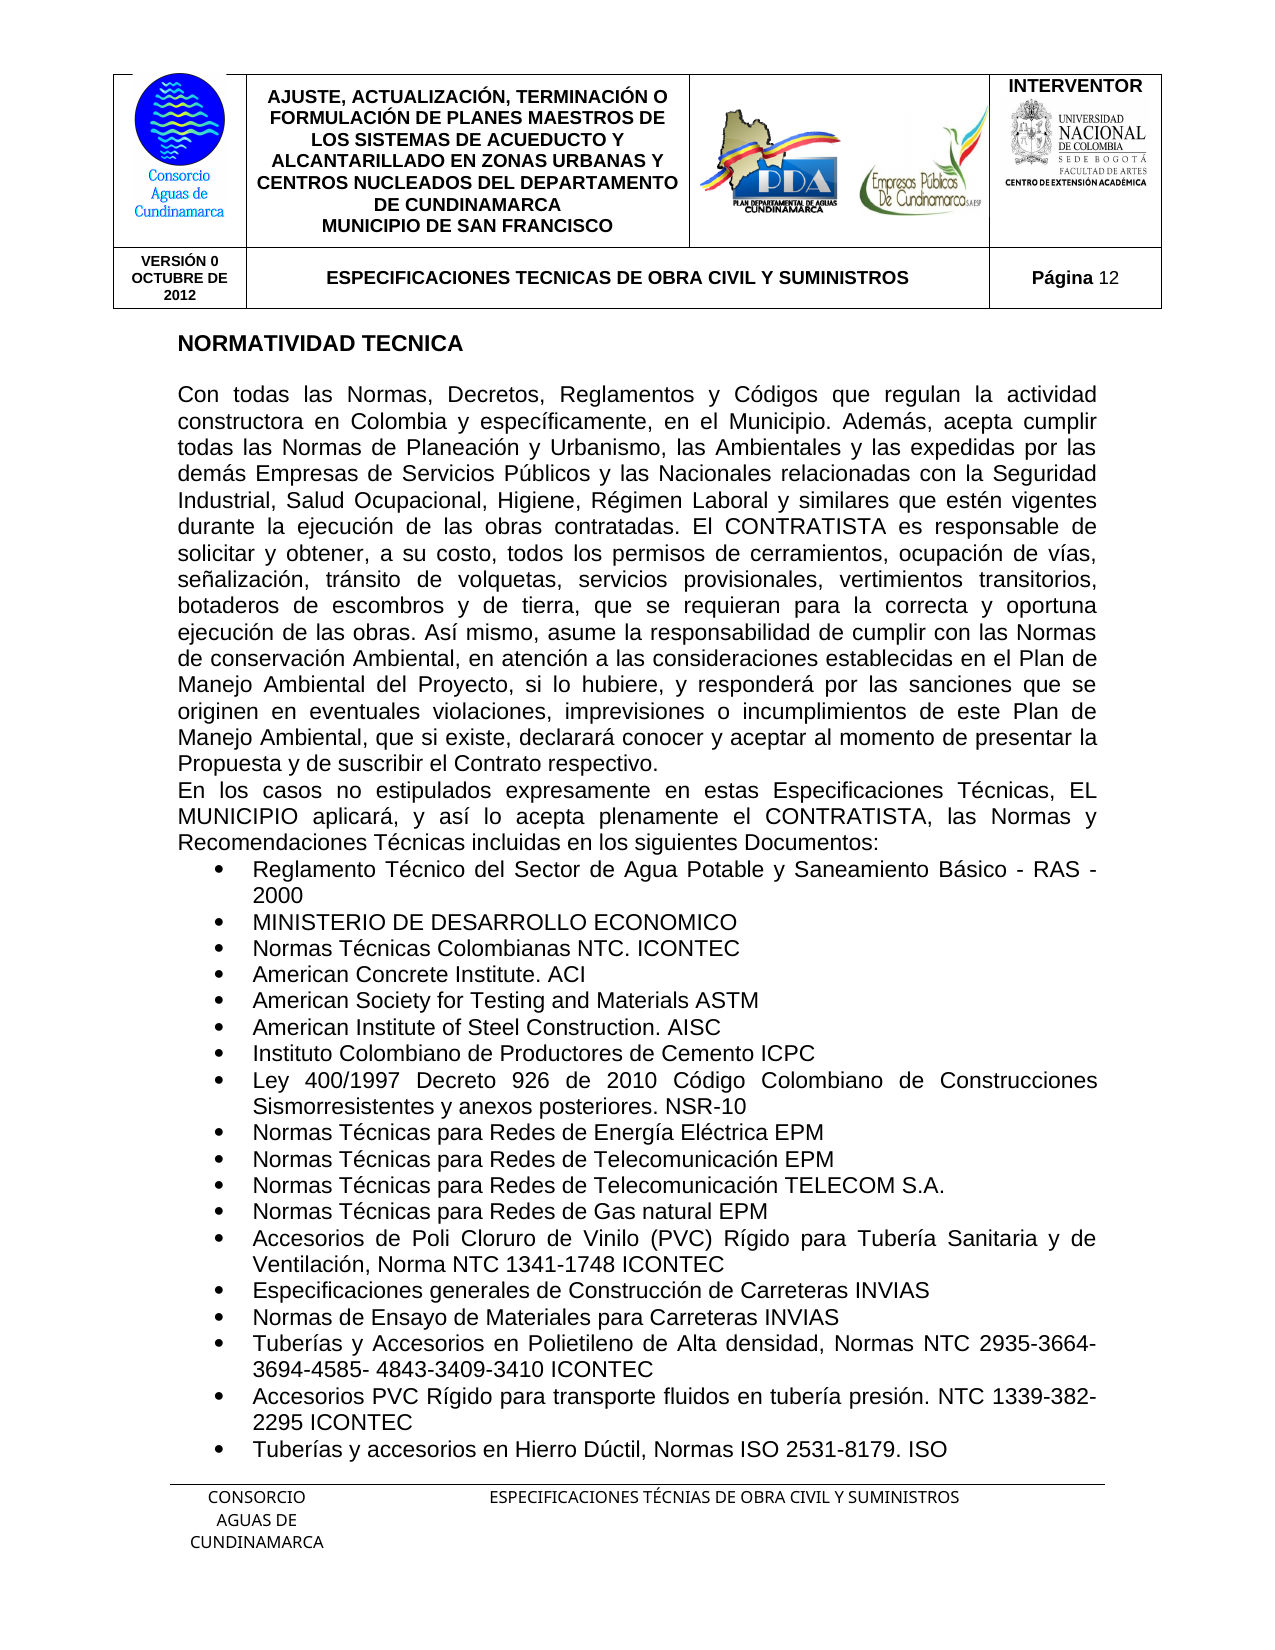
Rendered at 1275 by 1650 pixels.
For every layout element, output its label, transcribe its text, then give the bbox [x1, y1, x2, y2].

subtitle NORMATIVIDAD TECNICA [177, 330, 1098, 356]
list Accesorios de Poli Cloruro de Vinilo (PVC) Rígido para Tubería Sanitaria y de Ventilación, Norma NTC 1341-1748 ICONTEC [215, 1225, 1098, 1277]
list Normas Técnicas Colombianas NTC. ICONTEC [215, 935, 1098, 961]
list Accesorios PVC Rígido para transporte fluidos en tubería presión. NTC 1339-382-2295 ICONTEC [215, 1383, 1098, 1436]
picture [1001, 96, 1150, 188]
list Tuberías y accesorios en Hierro Dúctil, Normas ISO 2531-8179. ISO [215, 1436, 1098, 1462]
list American Institute of Steel Construction. AISC [215, 1014, 1098, 1040]
list Especificaciones generales de Construcción de Carreteras INVIAS [215, 1277, 1098, 1304]
list American Concrete Institute. ACI [215, 961, 1098, 987]
picture [858, 105, 990, 217]
list Tuberías y Accesorios en Polietileno de Alta densidad, Normas NTC 2935-3664-3694-4585- 4843-3409-3410 ICONTEC [215, 1330, 1098, 1383]
list Normas Técnicas para Redes de Energía Eléctrica EPM [215, 1119, 1098, 1146]
list Normas de Ensayo de Materiales para Carreteras INVIAS [215, 1304, 1098, 1330]
list Normas Técnicas para Redes de Telecomunicación TELECOM S.A. [215, 1172, 1098, 1198]
text Con todas las Normas, Decretos, Reglamentos y Códigos que regulan la actividad constructora en Colombia y específicamente, en el Municipio. Además, acepta cumplir todas las Normas de Planeación y Urbanismo, las Ambientales y las expedidas por las demás Empresas de Servicios Públicos y las Nacionales relacionadas con la Seguridad Industrial, Salud Ocupacional, Higiene, Régimen Laboral y similares que estén vigentes durante la ejecución de las obras contratadas. El CONTRATISTA es responsable de solicitar y obtener, a su costo, todos los permisos de cerramientos, ocupación de vías, señalización, tránsito de volquetas, servicios provisionales, vertimientos transitorios, botaderos de escombros y de tierra, que se requieran para la correcta y oportuna ejecución de las obras. Así mismo, asume la responsabilidad de cumplir con las Normas de conservación Ambiental, en atención a las consideraciones establecidas en el Plan de Manejo Ambiental del Proyecto, si lo hubiere, y responderá por las sanciones que se originen en eventuales violaciones, imprevisiones o incumplimientos de este Plan de Manejo Ambiental, que si existe, declarará conocer y aceptar al momento de presentar la Propuesta y de suscribir el Contrato respectivo. [177, 381, 1098, 777]
picture [132, 73, 227, 218]
list Normas Técnicas para Redes de Gas natural EPM [215, 1198, 1098, 1225]
text En los casos no estipulados expresamente en estas Especificaciones Técnicas, EL MUNICIPIO aplicará, y así lo acepta plenamente el CONTRATISTA, las Normas y Recomendaciones Técnicas incluidas en los siguientes Documentos: [177, 777, 1098, 856]
list American Society for Testing and Materials ASTM [215, 987, 1098, 1014]
list Reglamento Técnico del Sector de Agua Potable y Saneamiento Básico - RAS - 2000 [215, 856, 1098, 908]
list Ley 400/1997 Decreto 926 de 2010 Código Colombiano de Construcciones Sismorresistentes y anexos posteriores. NSR-10 [215, 1067, 1098, 1119]
picture [699, 108, 841, 214]
list Instituto Colombiano de Productores de Cemento ICPC [215, 1040, 1098, 1067]
list MINISTERIO DE DESARROLLO ECONOMICO [215, 908, 1098, 935]
list Normas Técnicas para Redes de Telecomunicación EPM [215, 1146, 1098, 1172]
